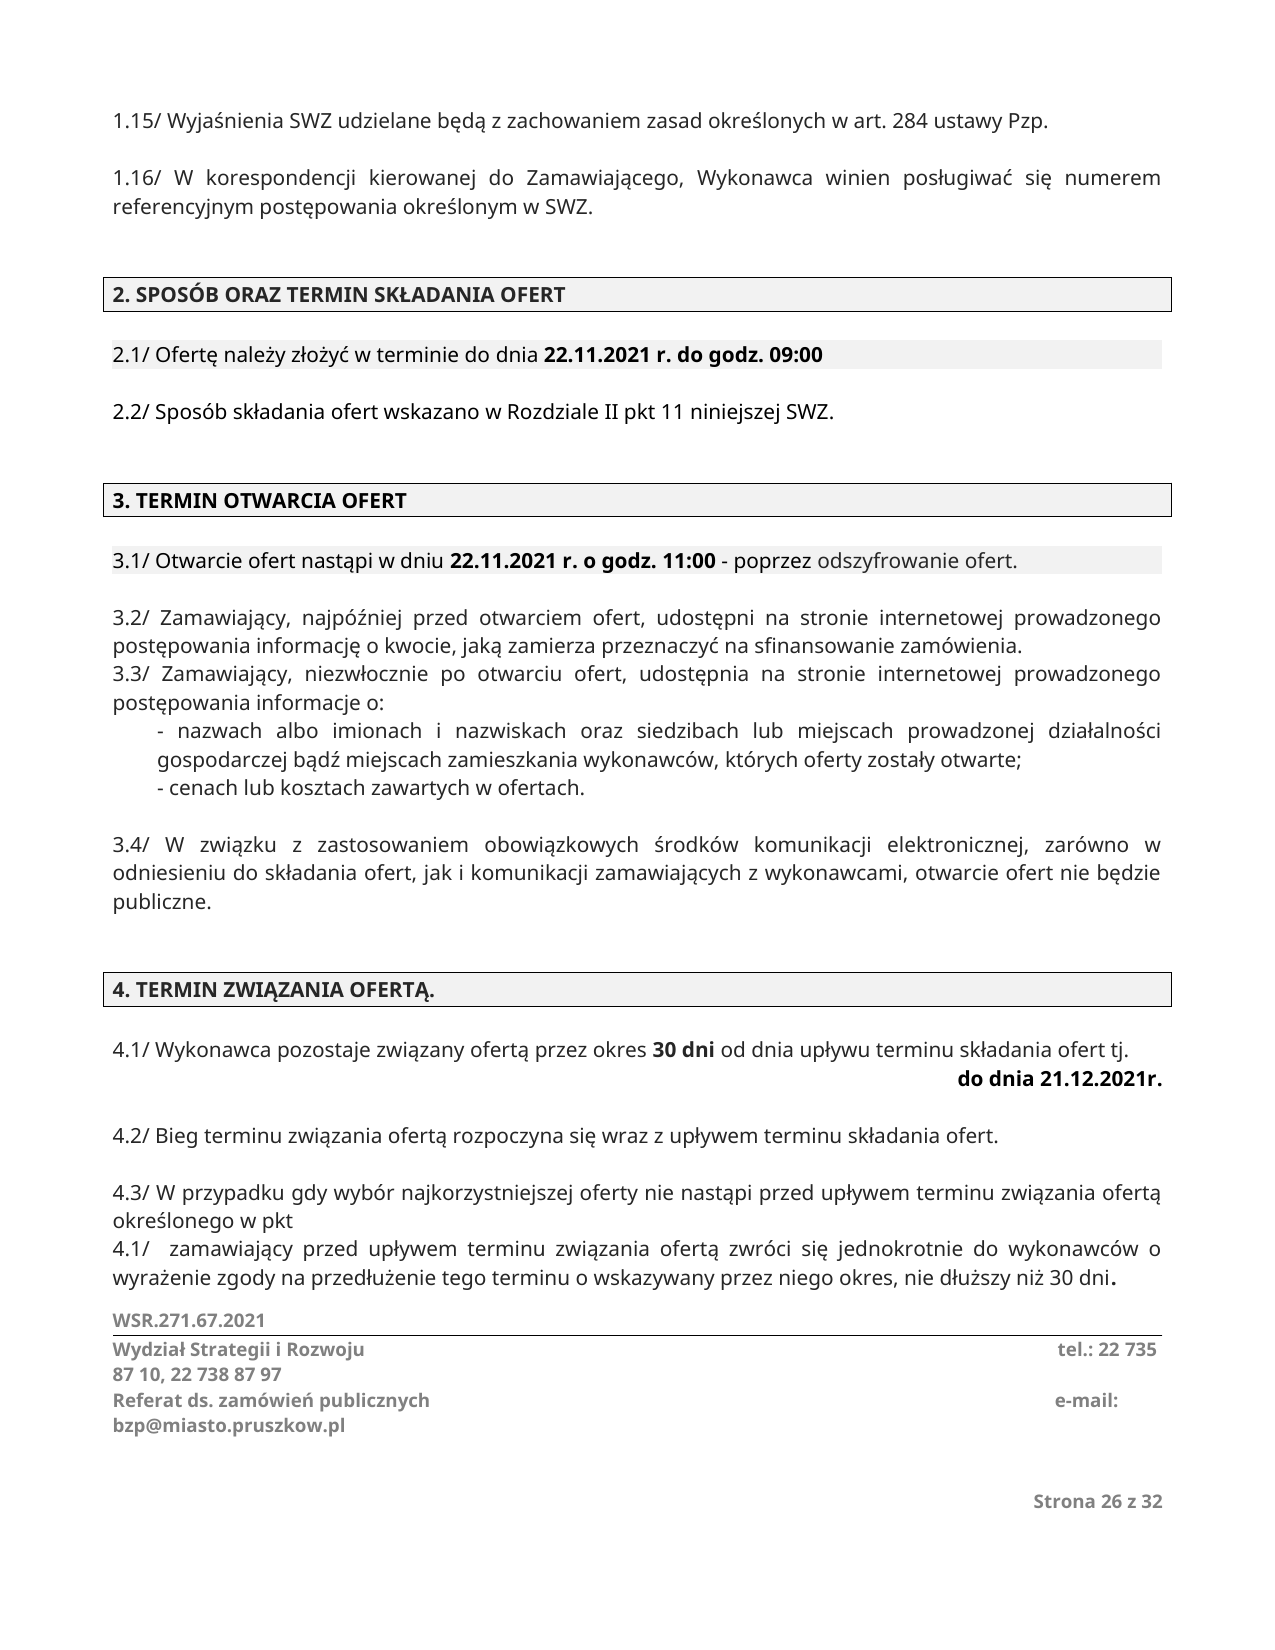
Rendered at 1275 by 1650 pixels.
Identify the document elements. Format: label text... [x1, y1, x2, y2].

text 4.1/ Wykonawca pozostaje związany ofertą przez okres 30 dni od dnia upływu terminu składania ofert tj. [112, 1035, 1162, 1064]
text 3.1/ Otwarcie ofert nastąpi w dniu 22.11.2021 r. o godz. 11:00 - poprzez odszyfrowanie ofert. [112, 546, 1162, 574]
text 3. TERMIN OTWARCIA OFERT [104, 484, 1171, 516]
text 4.3/ W przypadku gdy wybór najkorzystniejszej oferty nie nastąpi przed upływem terminu związania ofertą określonego w pkt [112, 1178, 1162, 1234]
text do dnia 21.12.2021r. [112, 1064, 1162, 1092]
text 1.15/ Wyjaśnienia SWZ udzielane będą z zachowaniem zasad określonych w art. 284 ustawy Pzp. [112, 107, 1162, 135]
text 4.1/ zamawiający przed upływem terminu związania ofertą zwróci się jednokrotnie do wykonawców o wyrażenie zgody na przedłużenie tego terminu o wskazywany przez niego okres, nie dłuższy niż 30 dni. [112, 1234, 1162, 1291]
text 3.3/ Zamawiający, niezwłocznie po otwarciu ofert, udostępnia na stronie internetowej prowadzonego postępowania informacje o: [112, 659, 1162, 716]
text - cenach lub kosztach zawartych w ofertach. [157, 773, 1162, 802]
text 3.4/ W związku z zastosowaniem obowiązkowych środków komunikacji elektronicznej, zarówno w odniesieniu do składania ofert, jak i komunikacji zamawiających z wykonawcami, otwarcie ofert nie będzie publiczne. [112, 830, 1162, 915]
text 1.16/ W korespondencji kierowanej do Zamawiającego, Wykonawca winien posługiwać się numerem referencyjnym postępowania określonym w SWZ. [112, 163, 1162, 220]
text 3.2/ Zamawiający, najpóźniej przed otwarciem ofert, udostępni na stronie internetowej prowadzonego postępowania informację o kwocie, jaką zamierza przeznaczyć na sfinansowanie zamówienia. [112, 603, 1162, 659]
text 4. TERMIN ZWIĄZANIA OFERTĄ. [104, 973, 1171, 1006]
text - nazwach albo imionach i nazwiskach oraz siedzibach lub miejscach prowadzonej działalności gospodarczej bądź miejscach zamieszkania wykonawców, których oferty zostały otwarte; [157, 716, 1162, 773]
text 4.2/ Bieg terminu związania ofertą rozpoczyna się wraz z upływem terminu składania ofert. [112, 1121, 1162, 1149]
text 2.1/ Ofertę należy złożyć w terminie do dnia 22.11.2021 r. do godz. 09:00 [112, 340, 1162, 369]
text 2. SPOSÓB ORAZ TERMIN SKŁADANIA OFERT [104, 278, 1171, 311]
text 2.2/ Sposób składania ofert wskazano w Rozdziale II pkt 11 niniejszej SWZ. [112, 397, 1162, 426]
